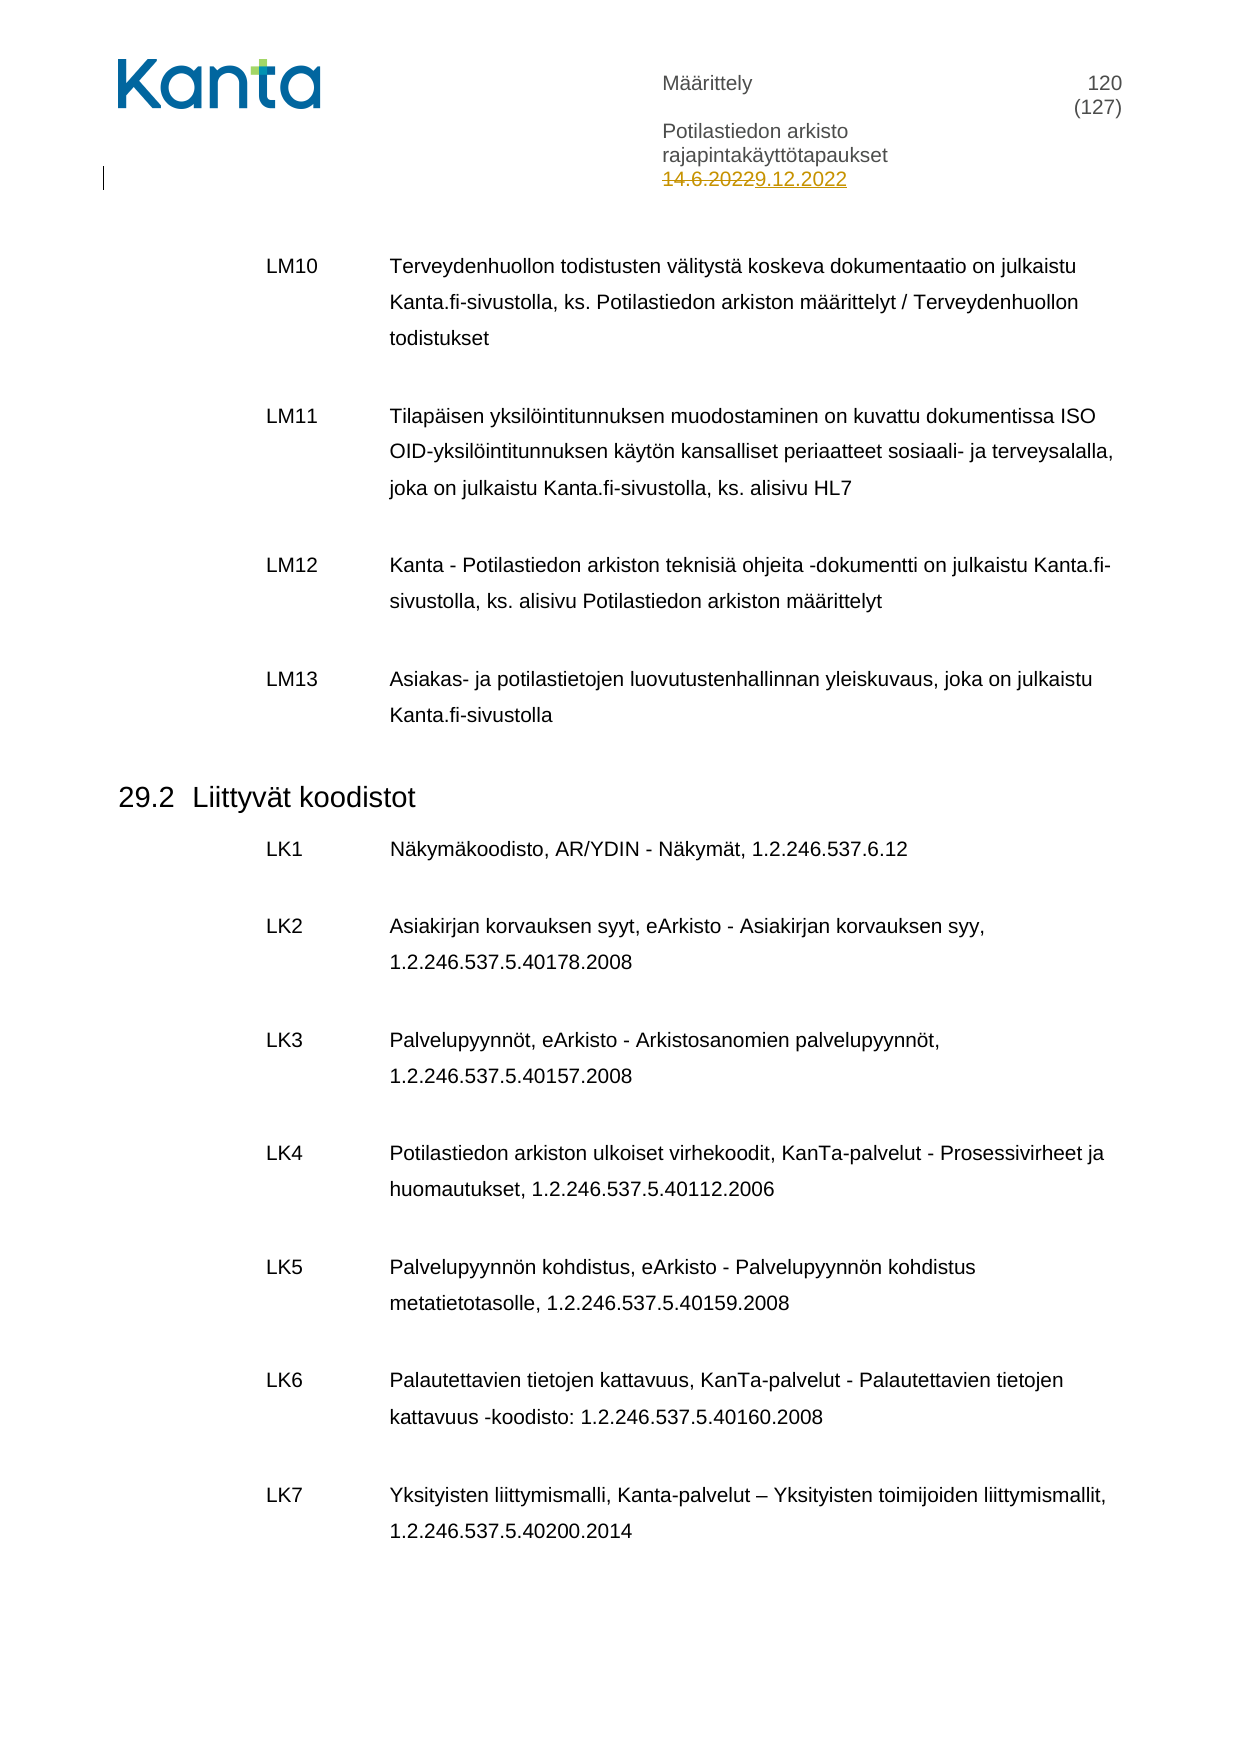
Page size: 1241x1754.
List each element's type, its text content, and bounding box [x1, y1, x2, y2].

text LM13 Asiakas- ja potilastietojen luovutustenhallinnan yleiskuvaus, joka on julkaistu Kanta.fi-sivustolla [266, 666, 1122, 726]
text LM10 Terveydenhuollon todistusten välitystä koskeva dokumentaatio on julkaistu Kanta.fi-sivustolla, ks. Potilastiedon arkiston määrittelyt / Terveydenhuollon todistukset [266, 254, 1122, 350]
text LK1 Näkymäkoodisto, AR/YDIN - Näkymät, 1.2.246.537.6.12 [266, 836, 1122, 860]
text LK2 Asiakirjan korvauksen syyt, eArkisto - Asiakirjan korvauksen syy, 1.2.246.537.5.40178.2008 [266, 914, 1122, 974]
text LK3 Palvelupyynnöt, eArkisto - Arkistosanomien palvelupyynnöt, 1.2.246.537.5.40157.2008 [266, 1028, 1122, 1087]
text LK6 Palautettavien tietojen kattavuus, KanTa-palvelut - Palautettavien tietojen kattavuus ‑koodisto: 1.2.246.537.5.40160.2008 [266, 1368, 1122, 1429]
text LK7 Yksityisten liittymismalli, Kanta-palvelut – Yksityisten toimijoiden liittymismallit, 1.2.246.537.5.40200.2014 [266, 1483, 1122, 1543]
text LM11 Tilapäisen yksilöintitunnuksen muodostaminen on kuvattu dokumentissa ISO OID-yksilöintitunnuksen käytön kansalliset periaatteet sosiaali- ja terveysalalla, joka on julkaistu Kanta.fi-sivustolla, ks. alisivu HL7 [266, 403, 1122, 499]
text LK4 Potilastiedon arkiston ulkoiset virhekoodit, KanTa-palvelut - Prosessivirheet ja huomautukset, 1.2.246.537.5.40112.2006 [266, 1141, 1122, 1201]
text LK5 Palvelupyynnön kohdistus, eArkisto - Palvelupyynnön kohdistus metatietotasolle, 1.2.246.537.5.40159.2008 [266, 1255, 1122, 1314]
text LM12 Kanta - Potilastiedon arkiston teknisiä ohjeita -dokumentti on julkaistu Kanta.fi-sivustolla, ks. alisivu Potilastiedon arkiston määrittelyt [266, 553, 1122, 613]
subtitle Liittyvät koodistot [118, 780, 1122, 813]
picture [118, 59, 321, 109]
